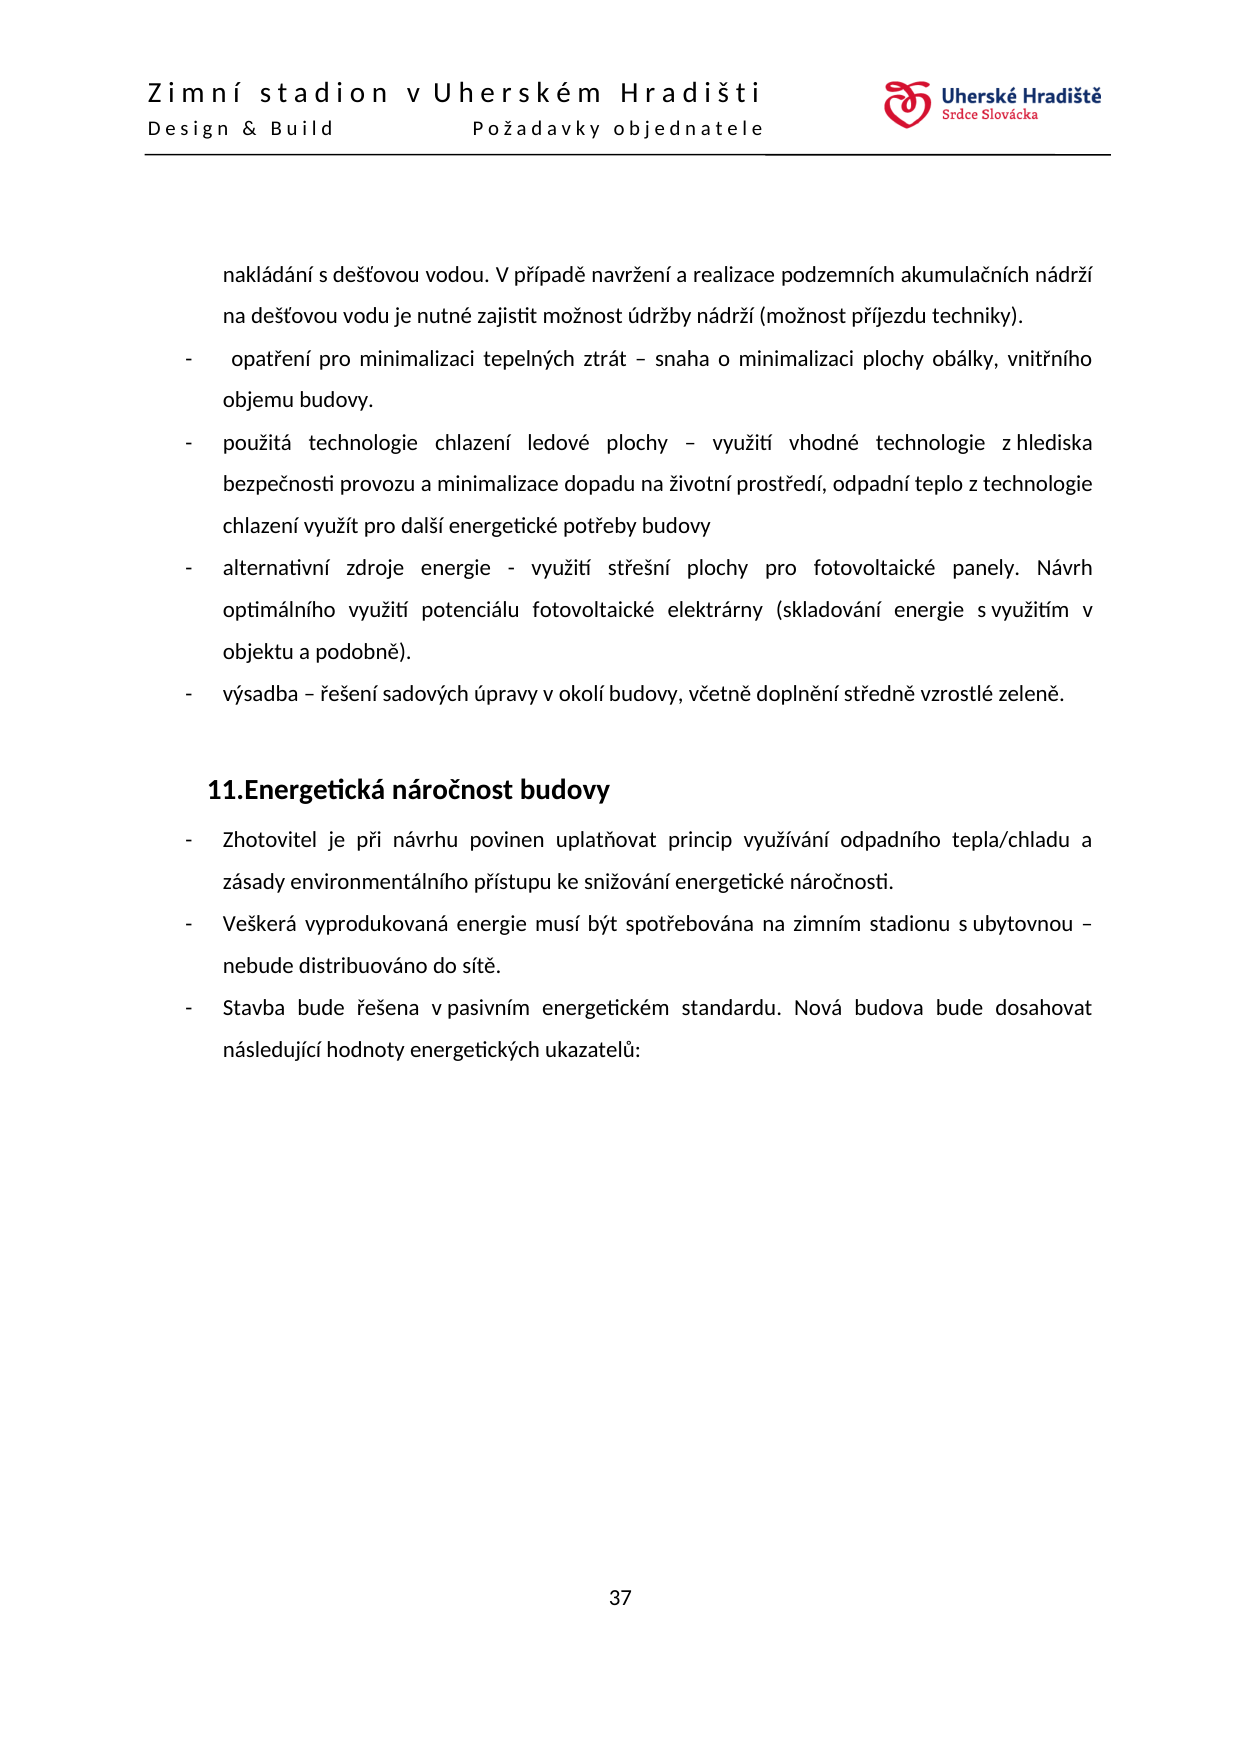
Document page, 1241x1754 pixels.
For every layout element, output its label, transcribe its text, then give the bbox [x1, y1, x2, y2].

list Stavba bude řešena v pasivním energetickém standardu. Nová budova bude dosahovat následující hodnoty energetických ukazatelů: [185, 993, 1093, 1063]
list Zhotovitel je při návrhu povinen uplatňovat princip využívání odpadního tepla/chladu a zásady environmentálního přístupu ke snižování energetické náročnosti. [185, 825, 1093, 895]
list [185, 260, 1093, 330]
list použitá technologie chlazení ledové plochy – využití vhodné technologie z hlediska bezpečnosti provozu a minimalizace dopadu na životní prostředí, odpadní teplo z technologie chlazení využít pro další energetické potřeby budovy [185, 428, 1093, 539]
list alternativní zdroje energie - využití střešní plochy pro fotovoltaické panely. Návrh optimálního využití potenciálu fotovoltaické elektrárny (skladování energie s využitím v objektu a podobně). [185, 553, 1093, 666]
list opatření pro minimalizaci tepelných ztrát – snaha o minimalizaci plochy obálky, vnitřního objemu budovy. [185, 344, 1093, 414]
list výsadba – řešení sadových úpravy v okolí budovy, včetně doplnění středně vzrostlé zeleně. [185, 679, 1093, 707]
list Veškerá vyprodukovaná energie musí být spotřebována na zimním stadionu s ubytovnou – nebude distribuováno do sítě. [185, 909, 1093, 979]
picture [873, 73, 1114, 139]
subtitle Energetická náročnost budovy [207, 771, 1093, 807]
